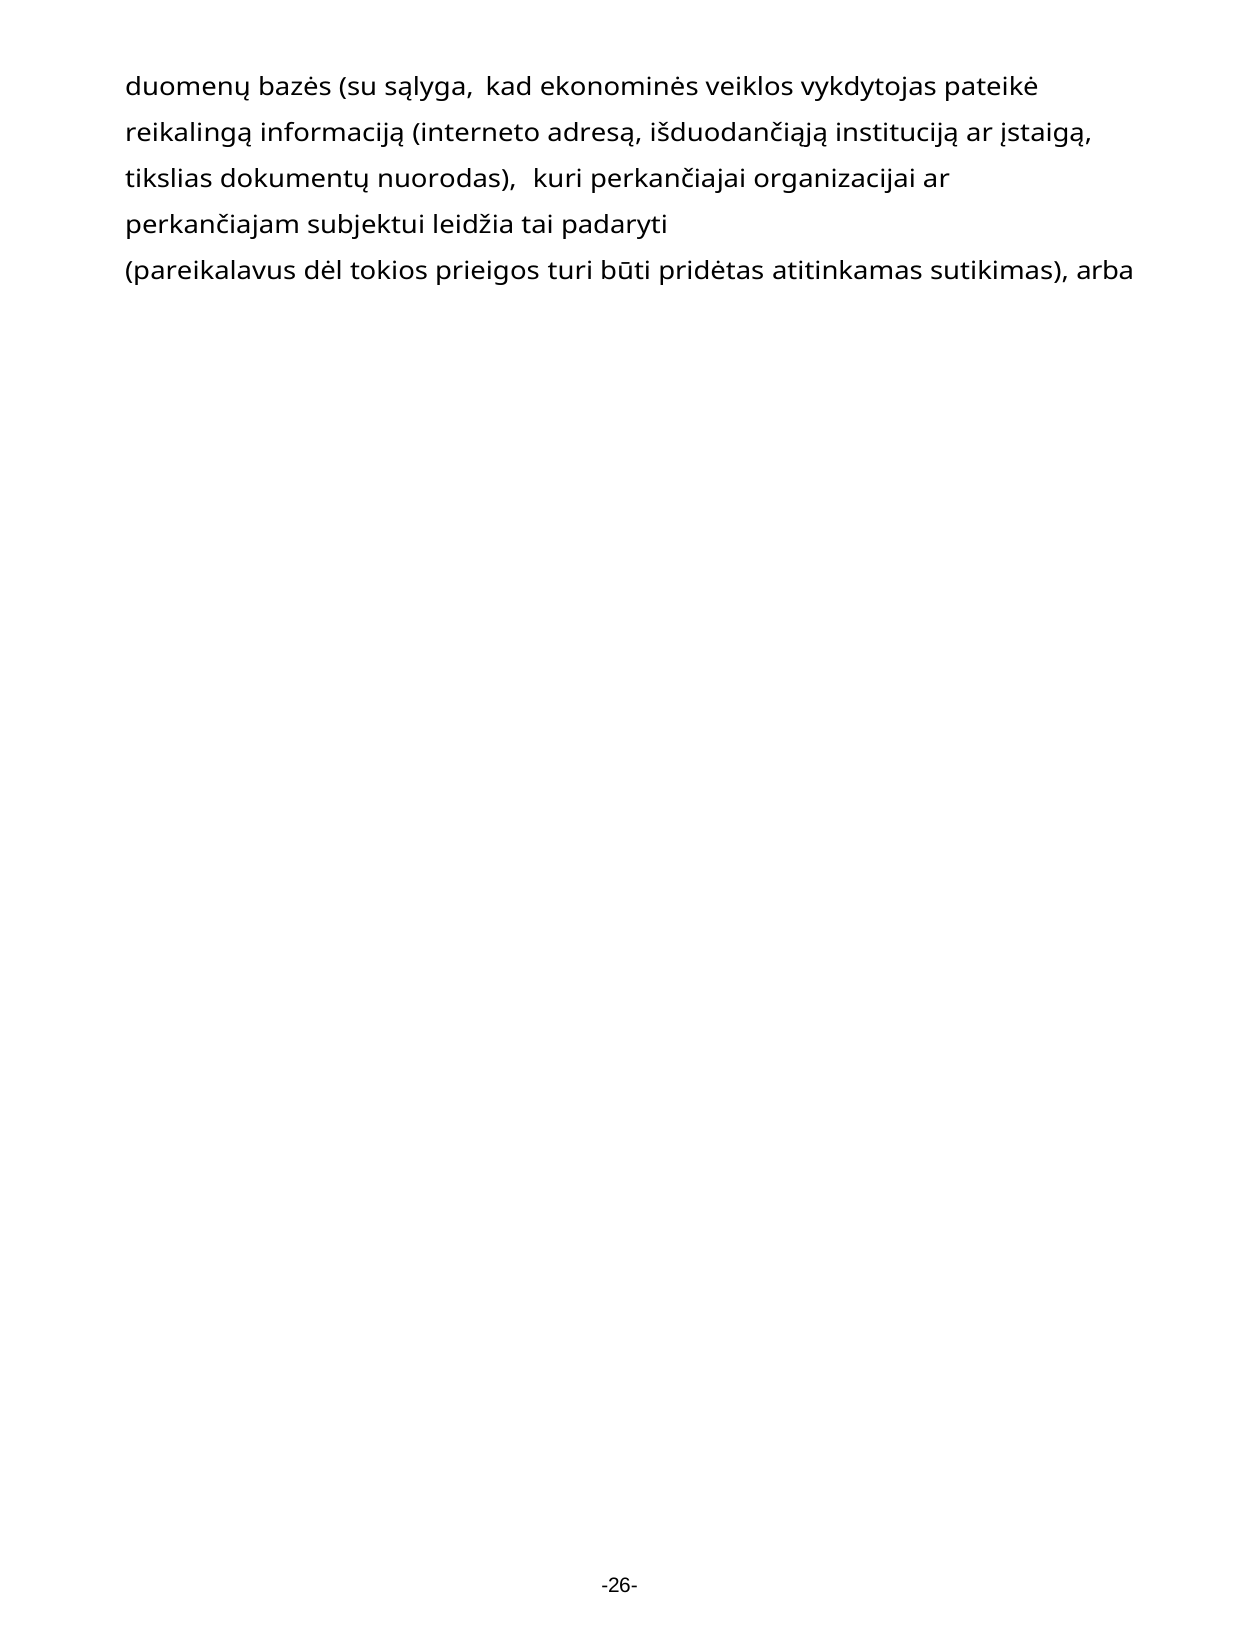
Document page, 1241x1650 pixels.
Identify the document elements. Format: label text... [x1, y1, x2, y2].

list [125, 69, 1097, 241]
text (pareikalavus dėl tokios prieigos turi būti pridėtas atitinkamas sutikimas), arba [125, 253, 1155, 287]
